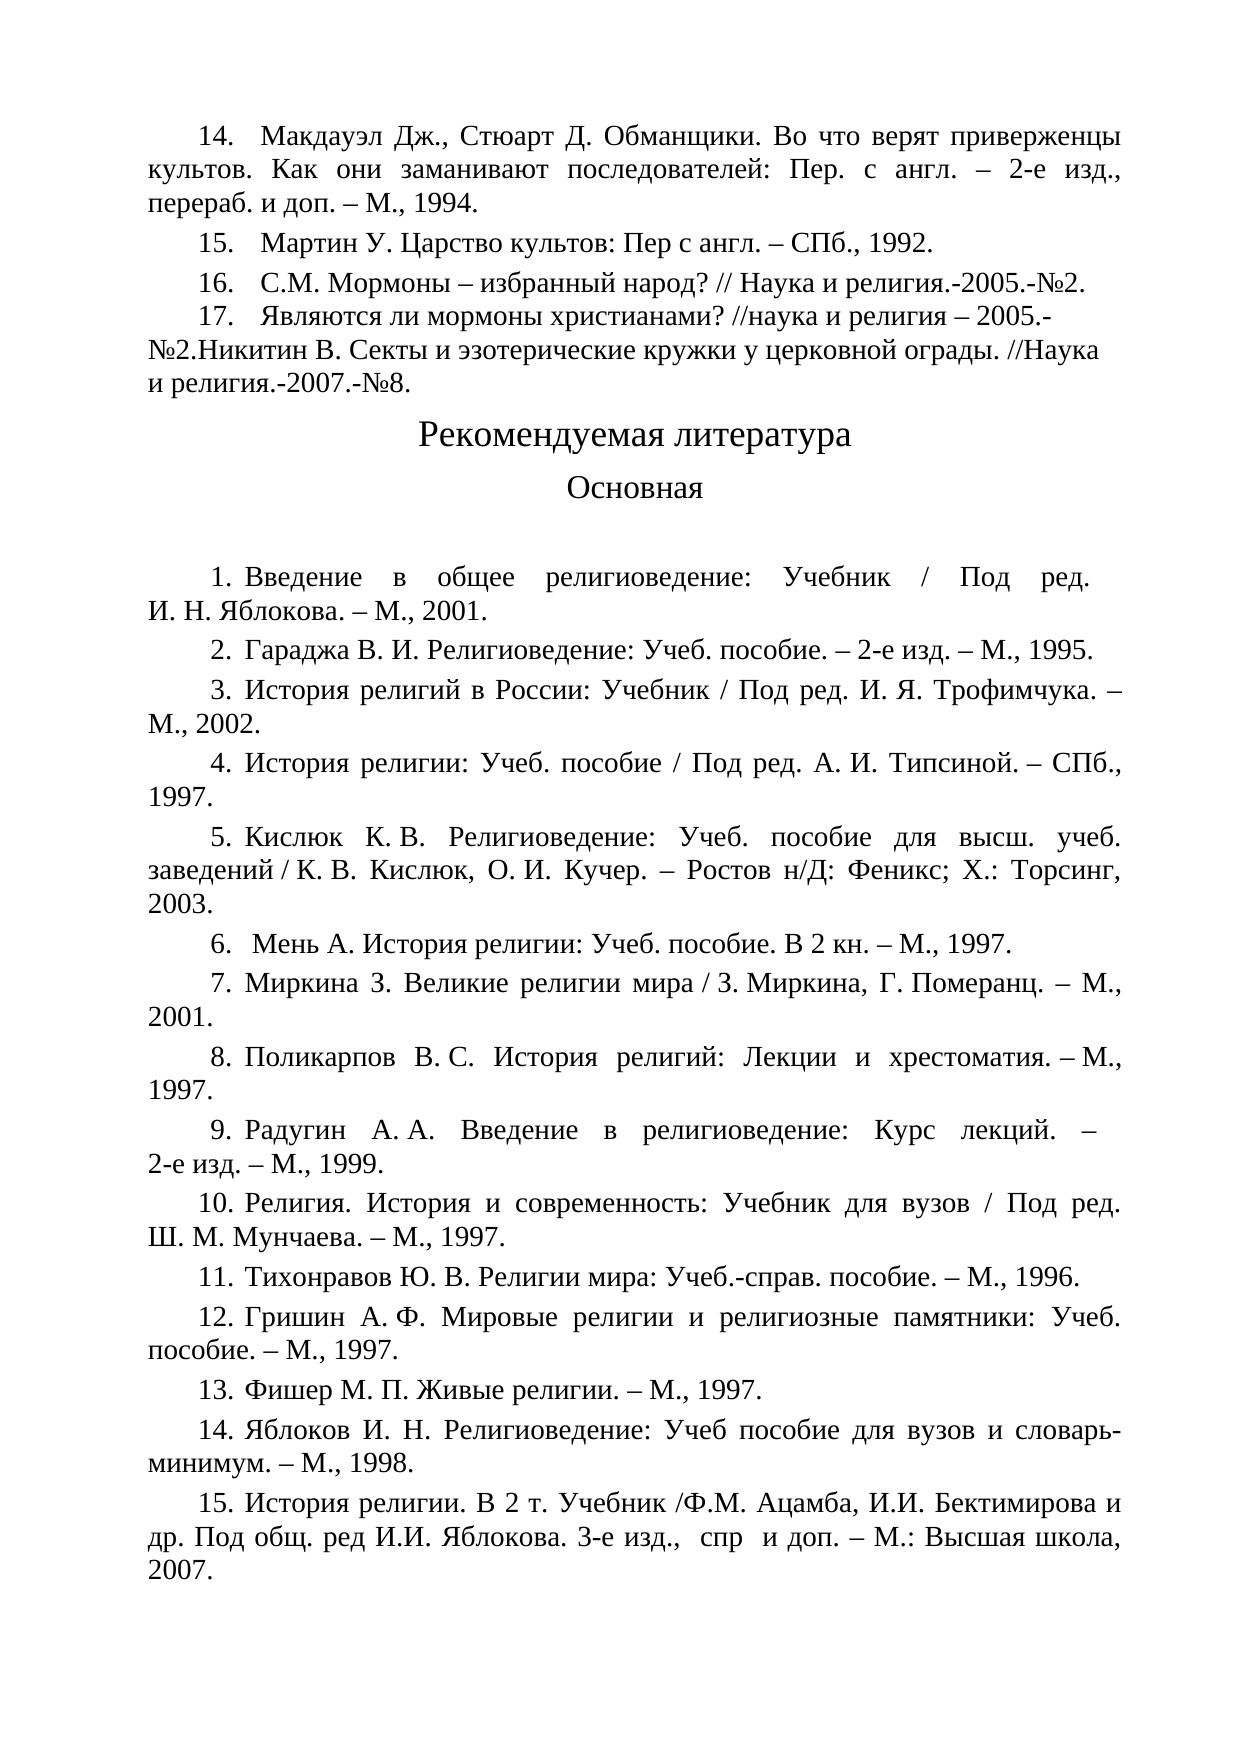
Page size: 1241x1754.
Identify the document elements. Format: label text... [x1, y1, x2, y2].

list Мень А. История религии: Учеб. пособие. В 2 кн. – М., 1997. [148, 926, 1122, 959]
list История религии: Учеб. пособие / Под ред. А. И. Типсиной. – СПб., 1997. [148, 746, 1122, 813]
list Миркина З. Великие религии мира / З. Миркина, Г. Померанц. – М., 2001. [148, 966, 1122, 1033]
list Фишер М. П. Живые религии. – М., 1997. [148, 1372, 1122, 1406]
list Поликарпов В. С. История религий: Лекции и хрестоматия. – М., 1997. [148, 1039, 1122, 1106]
list С.М. Мормоны – избранный народ? // Наука и религия.-2005.-№2. [148, 265, 1122, 298]
list История религии. В 2 т. Учебник /Ф.М. Ацамба, И.И. Бектимирова и др. Под общ. ред И.И. Яблокова. 3-е изд., спр и доп. – М.: Высшая школа, 2007. [148, 1485, 1122, 1586]
list Радугин А. А. Введение в религиоведение: Курс лекций. – 2-е изд. – М., 1999. [148, 1112, 1122, 1179]
list История религий в России: Учебник / Под ред. И. Я. Трофимчука. – М., 2002. [148, 672, 1122, 739]
list Введение в общее религиоведение: Учебник / Под ред. И. Н. Яблокова. – М., 2001. [148, 559, 1122, 626]
list Являются ли мормоны христианами? //наука и религия – 2005.-№2.Никитин В. Секты и эзотерические кружки у церковной ограды. //Наука и религия.-2007.-№8. [148, 298, 1122, 399]
list Религия. История и современность: Учебник для вузов / Под ред. Ш. М. Мунчаева. – М., 1997. [148, 1186, 1122, 1253]
list Гришин А. Ф. Мировые религии и религиозные памятники: Учеб. пособие. – М., 1997. [148, 1299, 1122, 1366]
list Гараджа В. И. Религиоведение: Учеб. пособие. – 2-е изд. – М., 1995. [148, 632, 1122, 666]
list Макдауэл Дж., Стюарт Д. Обманщики. Во что верят приверженцы культов. Как они заманивают последователей: Пер. с англ. – 2-е изд., перераб. и доп. – М., 1994. [148, 118, 1122, 219]
list Кислюк К. В. Религиоведение: Учеб. пособие для высш. учеб. заведений / К. В. Кислюк, О. И. Кучер. – Ростов н/Д: Феникс; Х.: Торсинг, 2003. [148, 819, 1122, 919]
list Яблоков И. Н. Религиоведение: Учеб пособие для вузов и словарь-минимум. – М., 1998. [148, 1412, 1122, 1479]
text Основная [148, 467, 1122, 505]
list Тихонравов Ю. В. Религии мира: Учеб.-справ. пособие. – М., 1996. [148, 1259, 1122, 1292]
list Мартин У. Царство культов: Пер с англ. – СПб., 1992. [148, 225, 1122, 258]
text Рекомендуемая литература [148, 411, 1122, 454]
